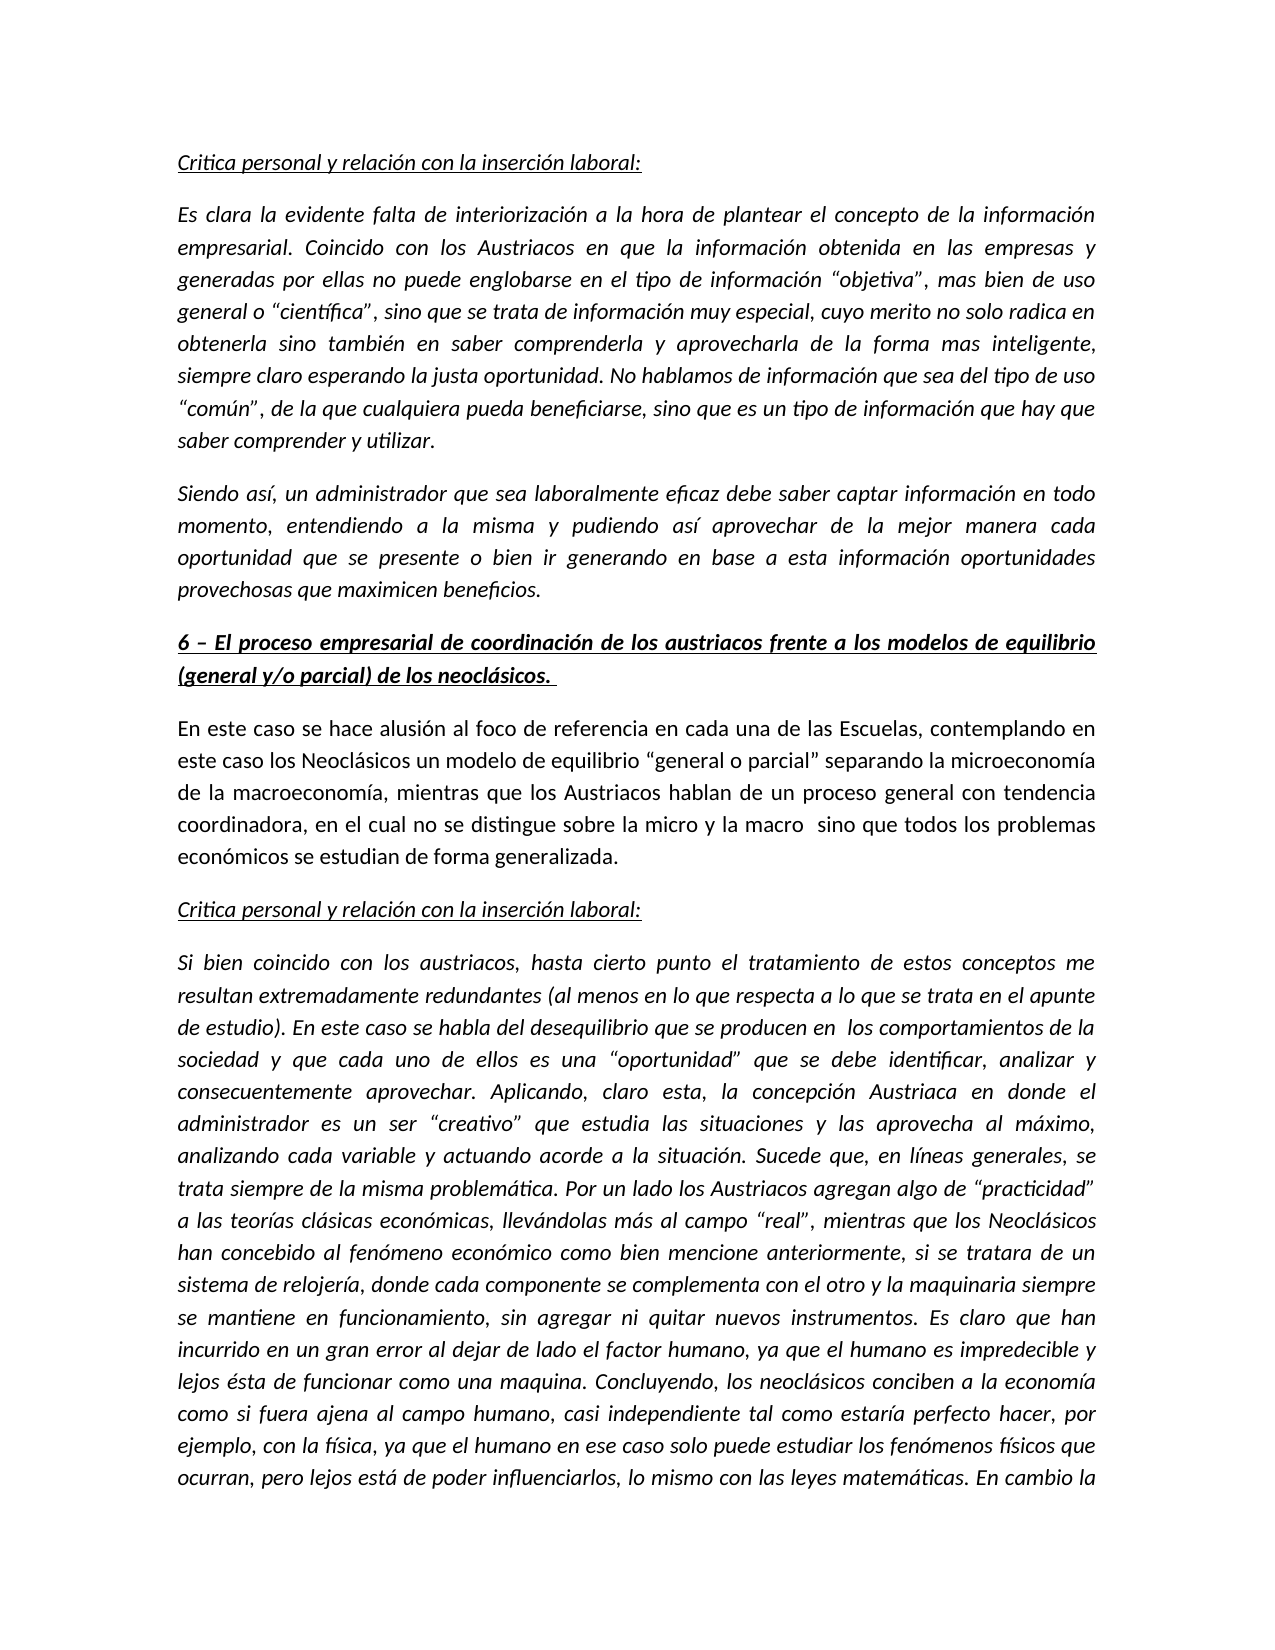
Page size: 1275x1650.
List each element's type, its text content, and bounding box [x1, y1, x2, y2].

text En este caso se hace alusión al foco de referencia en cada una de las Escuelas, contemplando en este caso los Neoclásicos un modelo de equilibrio “general o parcial” separando la microeconomía de la macroeconomía, mientras que los Austriacos hablan de un proceso general con tendencia coordinadora, en el cual no se distingue sobre la micro y la macro sino que todos los problemas económicos se estudian de forma generalizada. [177, 714, 1098, 871]
text 6 – El proceso empresarial de coordinación de los austriacos frente a los modelos de equilibrio (general y/o parcial) de los neoclásicos. [177, 628, 1098, 689]
text Critica personal y relación con la inserción laboral: [177, 148, 1098, 176]
text Critica personal y relación con la inserción laboral: [177, 896, 1098, 923]
text Siendo así, un administrador que sea laboralmente eficaz debe saber captar información en todo momento, entendiendo a la misma y pudiendo así aprovechar de la mejor manera cada oportunidad que se presente o bien ir generando en base a esta información oportunidades provechosas que maximicen beneficios. [177, 479, 1098, 603]
text Es clara la evidente falta de interiorización a la hora de plantear el concepto de la información empresarial. Coincido con los Austriacos en que la información obtenida en las empresas y generadas por ellas no puede englobarse en el tipo de información “objetiva”, mas bien de uso general o “científica”, sino que se trata de información muy especial, cuyo merito no solo radica en obtenerla sino también en saber comprenderla y aprovecharla de la forma mas inteligente, siempre claro esperando la justa oportunidad. No hablamos de información que sea del tipo de uso “común”, de la que cualquiera pueda beneficiarse, sino que es un tipo de información que hay que saber comprender y utilizar. [177, 201, 1098, 454]
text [177, 948, 1098, 1492]
